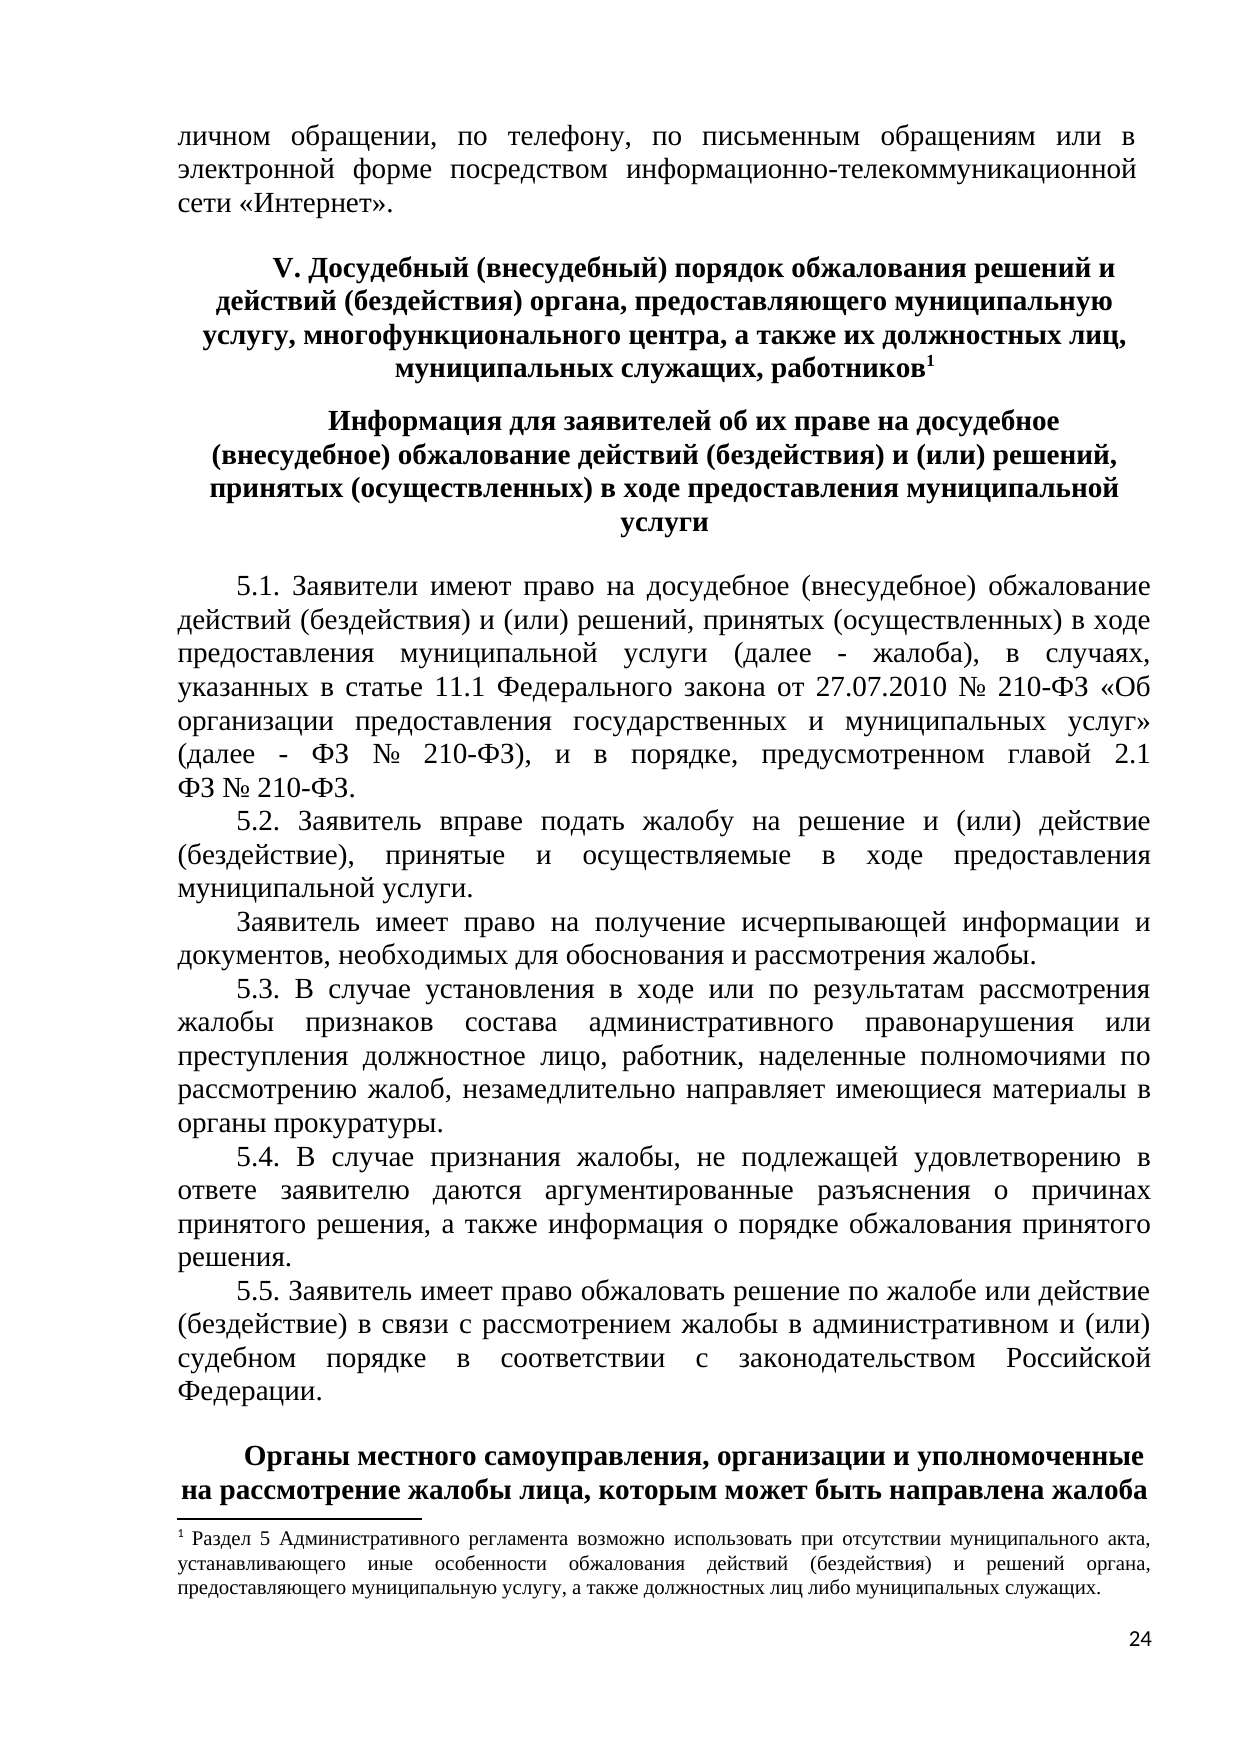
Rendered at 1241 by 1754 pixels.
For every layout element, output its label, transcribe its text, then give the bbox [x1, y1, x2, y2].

text 5.2. Заявитель вправе подать жалобу на решение и (или) действие (бездействие), принятые и осуществляемые в ходе предоставления муниципальной услуги. [177, 803, 1152, 904]
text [177, 1438, 1152, 1505]
text Информация для заявителей об их праве на досудебное (внесудебное) обжалование действий (бездействия) и (или) решений, принятых (осуществленных) в ходе предоставления муниципальной услуги [177, 403, 1152, 537]
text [177, 118, 1137, 219]
text 5.3. В случае установления в ходе или по результатам рассмотрения жалобы признаков состава административного правонарушения или преступления должностное лицо, работник, наделенные полномочиями по рассмотрению жалоб, незамедлительно направляет имеющиеся материалы в органы прокуратуры. [177, 971, 1152, 1139]
text V. Досудебный (внесудебный) порядок обжалования решений и действий (бездействия) органа, предоставляющего муниципальную услугу, многофункционального центра, а также их должностных лиц, муниципальных служащих, работников [177, 250, 1152, 384]
text 5.5. Заявитель имеет право обжаловать решение по жалобе или действие (бездействие) в связи с рассмотрением жалобы в административном и (или) судебном порядке в соответствии с законодательством Российской Федерации. [177, 1273, 1152, 1407]
text Заявитель имеет право на получение исчерпывающей информации и документов, необходимых для обоснования и рассмотрения жалобы. [177, 904, 1152, 971]
text 5.1. Заявители имеют право на досудебное (внесудебное) обжалование действий (бездействия) и (или) решений, принятых (осуществленных) в ходе предоставления муниципальной услуги (далее - жалоба), в случаях, указанных в статье 11.1 Федерального закона от 27.07.2010 № 210-ФЗ «Об организации предоставления государственных и муниципальных услуг» (далее - ФЗ № 210-ФЗ), и в порядке, предусмотренном главой 2.1 ФЗ № 210-ФЗ. [177, 568, 1152, 803]
text 5.4. В случае признания жалобы, не подлежащей удовлетворению в ответе заявителю даются аргументированные разъяснения о причинах принятого решения, а также информация о порядке обжалования принятого решения. [177, 1139, 1152, 1273]
